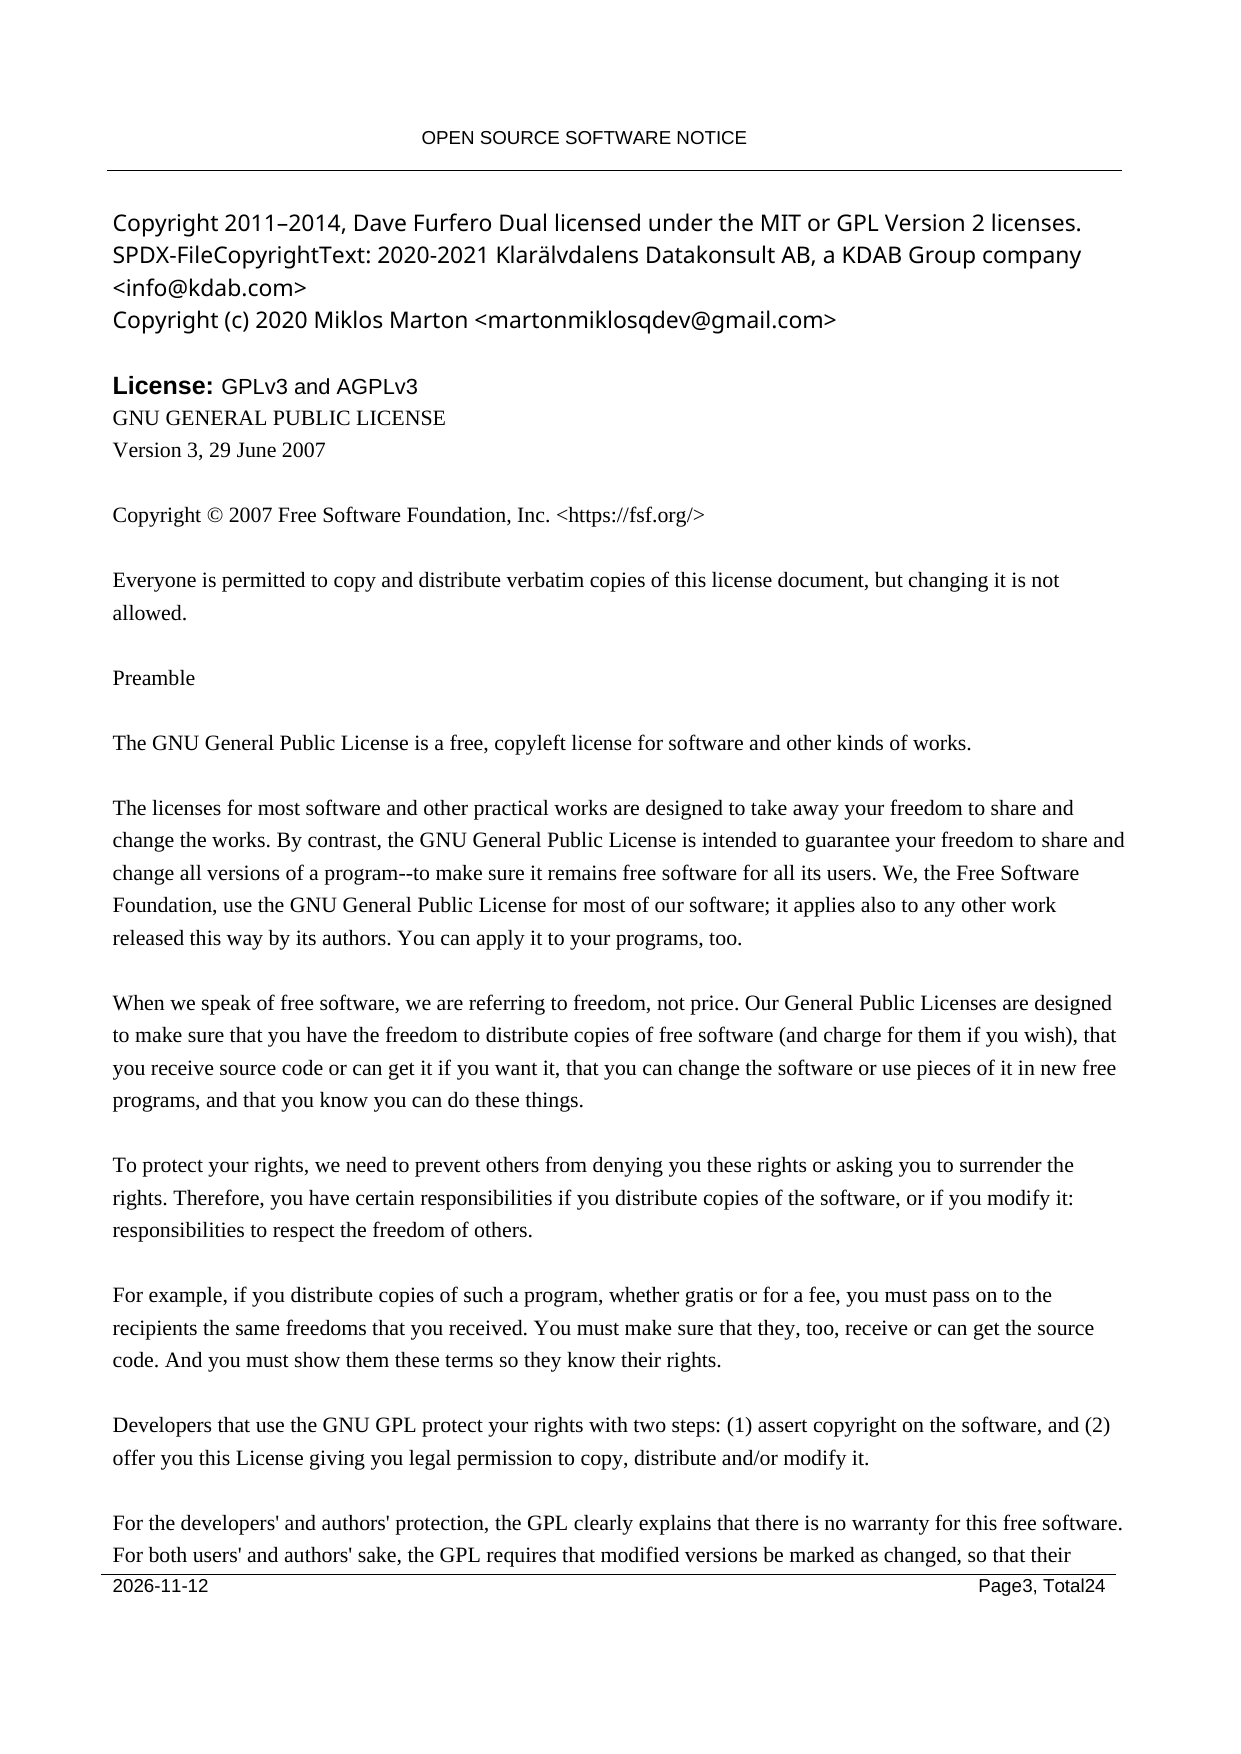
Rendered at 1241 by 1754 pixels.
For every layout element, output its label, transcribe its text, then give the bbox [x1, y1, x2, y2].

text License: GPLv3 and AGPLv3 [112, 369, 1128, 401]
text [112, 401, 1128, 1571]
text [112, 206, 1128, 369]
